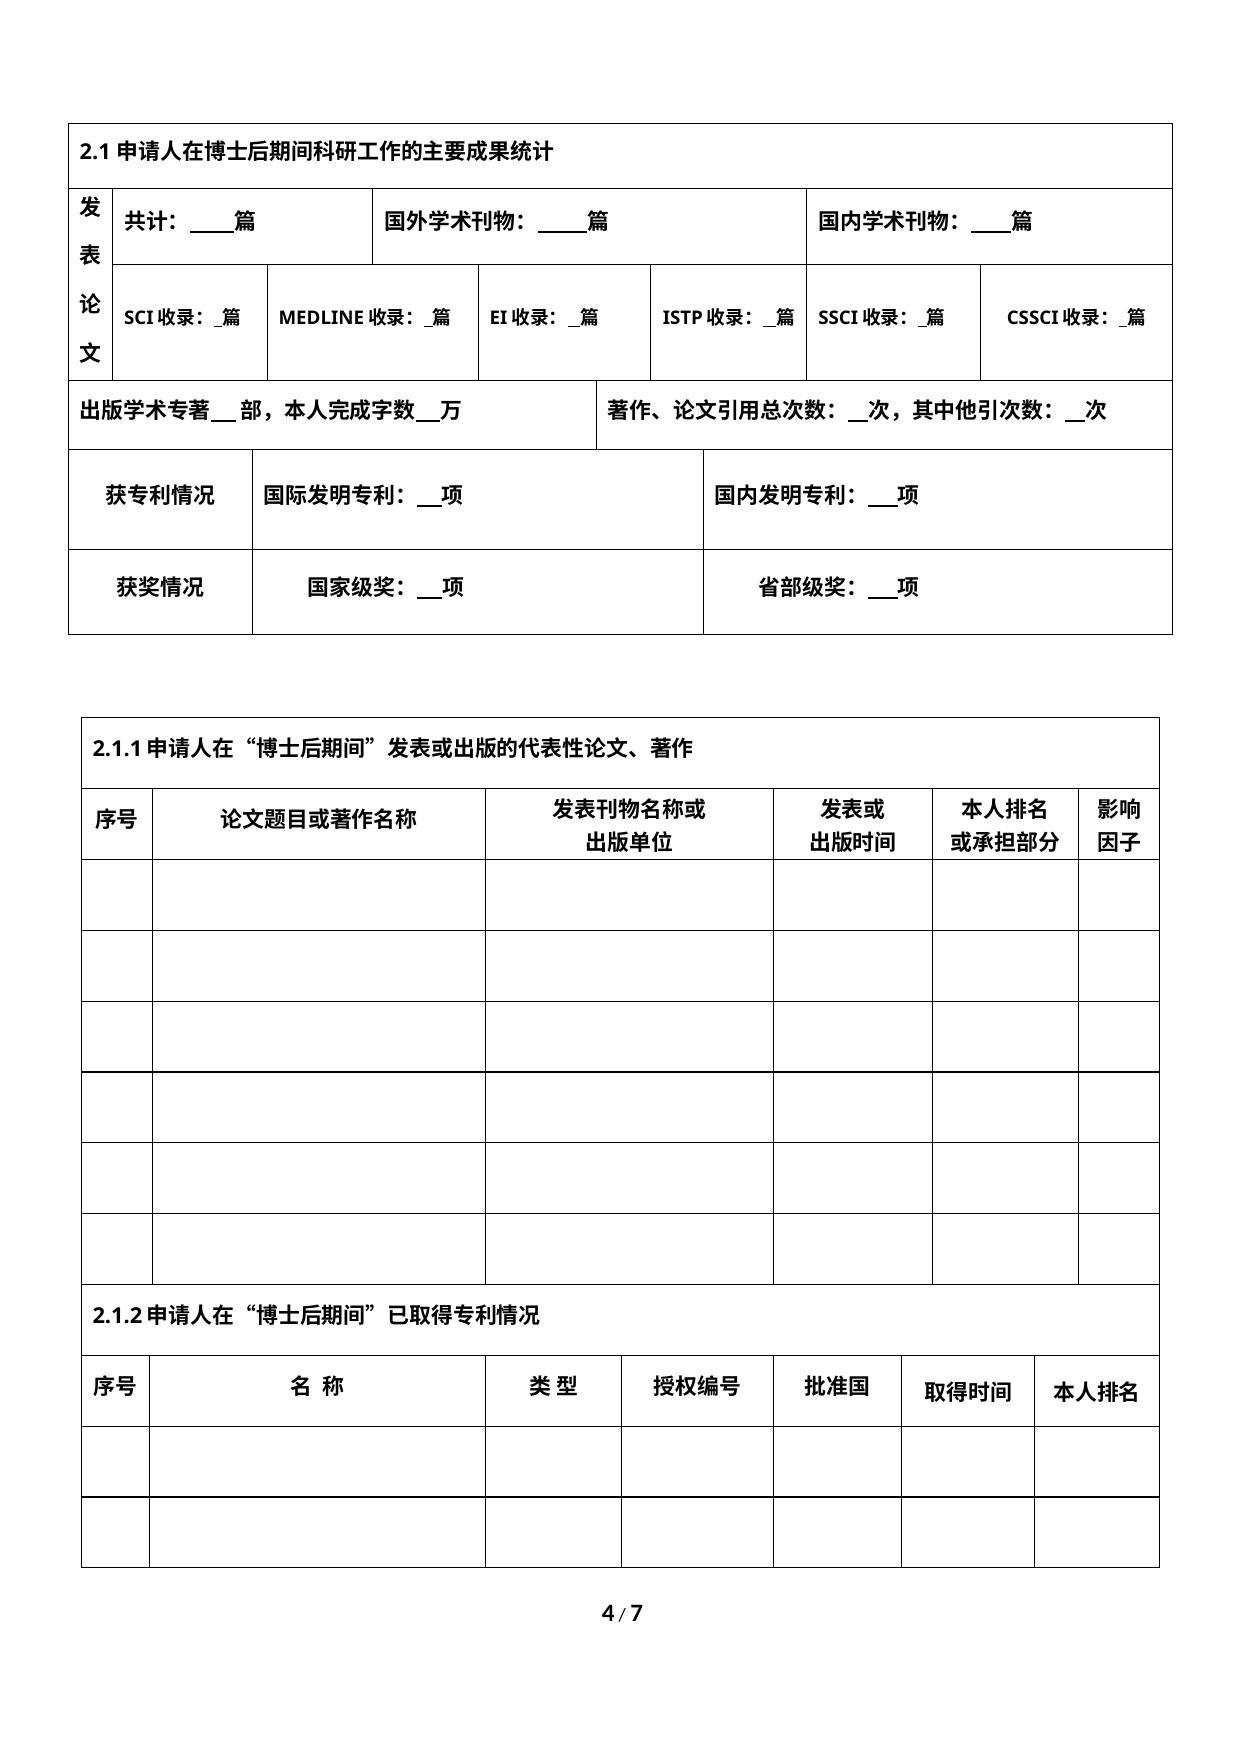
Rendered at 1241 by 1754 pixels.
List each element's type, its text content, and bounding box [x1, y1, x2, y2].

table_cell [1079, 1214, 1159, 1284]
table_header 2.1.1申请人在“博士后期间”发表或出版的代表性论文、著作 [82, 718, 1159, 788]
table_cell [1035, 1498, 1159, 1567]
table_cell 取得时间 [902, 1356, 1034, 1426]
table_cell SCI收录： 篇 [113, 265, 267, 380]
table_cell [82, 1073, 152, 1142]
table_cell [933, 1073, 1078, 1142]
table_cell MEDLINE收录： 篇 [268, 265, 478, 380]
table_cell 国内学术刊物： 篇 [807, 189, 1172, 263]
table_cell [486, 931, 773, 1001]
table_cell [153, 931, 485, 1001]
table_cell [150, 1498, 485, 1567]
table_cell 获专利情况 [69, 450, 252, 549]
table_cell [933, 931, 1078, 1001]
table_cell [486, 1073, 773, 1142]
table_cell 获奖情况 [69, 550, 252, 634]
table_cell [486, 1214, 773, 1284]
table_cell [153, 1143, 485, 1213]
table_cell 名 称 [150, 1356, 485, 1426]
table_cell [933, 860, 1078, 930]
table_cell 2.1.2申请人在“博士后期间”已取得专利情况 [82, 1285, 1159, 1355]
table_cell [153, 1073, 485, 1142]
table_cell SSCI收录： 篇 [807, 265, 980, 380]
table_cell [1035, 1427, 1159, 1496]
table_cell 国外学术刊物： 篇 [373, 189, 806, 263]
table_cell 授权编号 [622, 1356, 773, 1426]
table_cell [774, 1002, 932, 1071]
table_cell [82, 1214, 152, 1284]
table_cell [486, 1002, 773, 1071]
table_cell EI收录： 篇 [479, 265, 650, 380]
table_cell 本人排名 或承担部分 [933, 789, 1078, 859]
table_cell [1079, 860, 1159, 930]
table_cell [486, 1427, 621, 1496]
table_cell [774, 1214, 932, 1284]
table_cell 本人排名 [1035, 1356, 1159, 1426]
table_cell [82, 1143, 152, 1213]
table_cell [902, 1427, 1034, 1496]
table_cell [82, 931, 152, 1001]
table_cell [150, 1427, 485, 1496]
table_cell [774, 1073, 932, 1142]
table_cell [774, 1498, 901, 1567]
table_cell 国家级奖： 项 [253, 550, 703, 634]
table_cell [933, 1143, 1078, 1213]
table_cell CSSCI收录： 篇 [981, 265, 1172, 380]
table_cell [153, 1214, 485, 1284]
table_cell [1079, 931, 1159, 1001]
table_cell [153, 860, 485, 930]
table_cell 类 型 [486, 1356, 621, 1426]
table_cell [82, 1427, 149, 1496]
table_cell 2.1 申请人在博士后期间科研工作的主要成果统计 [69, 124, 1172, 188]
table_cell 批准国 [774, 1356, 901, 1426]
table_cell 共计： 篇 [113, 189, 372, 263]
table_cell [1079, 1143, 1159, 1213]
table_cell 国际发明专利： 项 [253, 450, 703, 549]
table_cell [486, 1498, 621, 1567]
table_cell [774, 1427, 901, 1496]
table_cell [153, 1002, 485, 1071]
table_cell 发表刊物名称或 出版单位 [486, 789, 773, 859]
table_cell [486, 860, 773, 930]
table_cell 发表论文 [69, 189, 112, 380]
table_cell ISTP收录： 篇 [651, 265, 806, 380]
table_cell [933, 1214, 1078, 1284]
table_cell [622, 1498, 773, 1567]
table_cell 出版学术专著 部，本人完成字数 万 [69, 381, 596, 449]
table_cell 序号 [82, 1356, 149, 1426]
table_cell [1079, 1002, 1159, 1071]
table_cell 国内发明专利： 项 [704, 450, 1172, 549]
table_cell 省部级奖： 项 [704, 550, 1172, 634]
table_cell [1079, 1073, 1159, 1142]
table_cell [622, 1427, 773, 1496]
table_cell [82, 860, 152, 930]
table_cell 著作、论文引用总次数： 次，其中他引次数： 次 [597, 381, 1172, 449]
table_cell 序号 [82, 789, 152, 859]
table_cell 影响因子 [1079, 789, 1159, 859]
table_cell [486, 1143, 773, 1213]
table_cell [774, 860, 932, 930]
table_cell [774, 1143, 932, 1213]
table_cell [774, 931, 932, 1001]
table_cell [82, 1002, 152, 1071]
table_cell [902, 1498, 1034, 1567]
table_cell 论文题目或著作名称 [153, 789, 485, 859]
table_cell 发表或 出版时间 [774, 789, 932, 859]
table_cell [933, 1002, 1078, 1071]
table_cell [82, 1498, 149, 1567]
